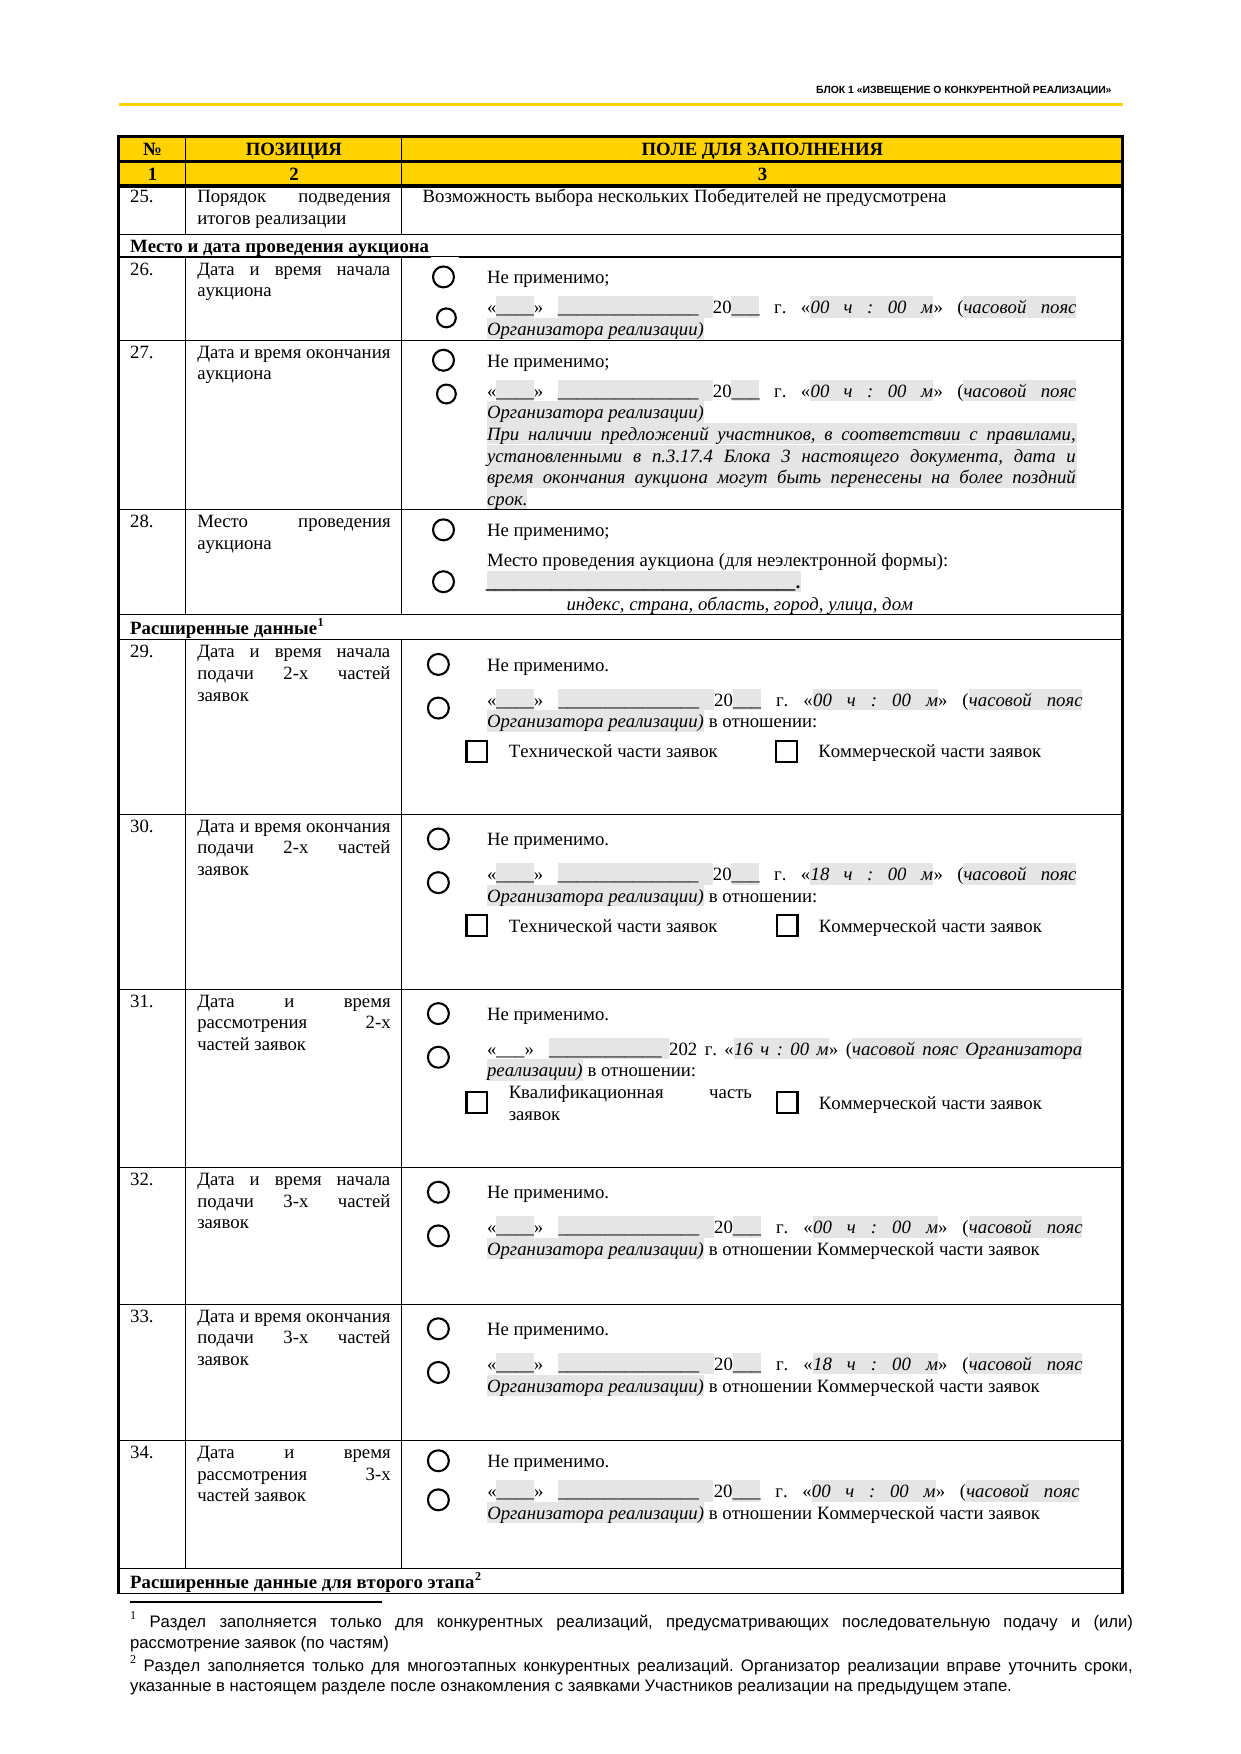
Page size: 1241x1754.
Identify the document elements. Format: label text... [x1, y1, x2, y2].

table_cell Расширенные данные [120, 615, 1121, 639]
table_cell Дата и время рассмотрения 2-х частей заявок [186, 990, 401, 1167]
table_cell 2 [186, 163, 401, 184]
table_cell 1 [120, 163, 185, 184]
table_cell [402, 990, 1121, 1167]
table_cell Место проведения аукциона [186, 510, 401, 614]
table_cell Дата и время начала подачи 2-х частей заявок [186, 640, 401, 814]
table_cell [120, 341, 185, 509]
table_header ПОЗИЦИЯ [186, 138, 401, 160]
table_cell [120, 258, 185, 340]
table_cell [402, 1441, 1121, 1568]
table_header № [120, 138, 185, 160]
table_header ПОЛЕ ДЛЯ ЗАПОЛНЕНИЯ [402, 138, 1121, 160]
table_cell [120, 188, 185, 234]
table_cell [402, 258, 1121, 340]
table_cell Место и дата проведения аукциона [120, 235, 1121, 256]
table_cell [120, 640, 185, 814]
table_cell [402, 815, 1121, 988]
table_cell Порядок подведения итогов реализации [186, 188, 401, 234]
table_cell [120, 1168, 185, 1304]
table_cell [402, 510, 1121, 614]
table_cell [120, 815, 185, 988]
table_cell Возможность выбора нескольких Победителей не предусмотрена [402, 188, 1121, 234]
table_cell Дата и время рассмотрения 3-х частей заявок [186, 1441, 401, 1568]
table_cell [120, 990, 185, 1167]
table_cell 3 [402, 163, 1121, 184]
table_cell Дата и время окончания подачи 2-х частей заявок [186, 815, 401, 988]
table_cell [402, 1168, 1121, 1304]
table_cell [402, 640, 1121, 814]
table_cell [402, 341, 1121, 509]
table_cell Дата и время окончания подачи 3-х частей заявок [186, 1305, 401, 1440]
table_cell Дата и время окончания аукциона [186, 341, 401, 509]
table_cell Дата и время начала подачи 3-х частей заявок [186, 1168, 401, 1304]
table_cell [120, 510, 185, 614]
table_cell Дата и время начала аукциона [186, 258, 401, 340]
table_cell [120, 1305, 185, 1440]
table_cell Расширенные данные для второго этапа [120, 1569, 1121, 1593]
table_cell [120, 1441, 185, 1568]
table_cell [402, 1305, 1121, 1440]
